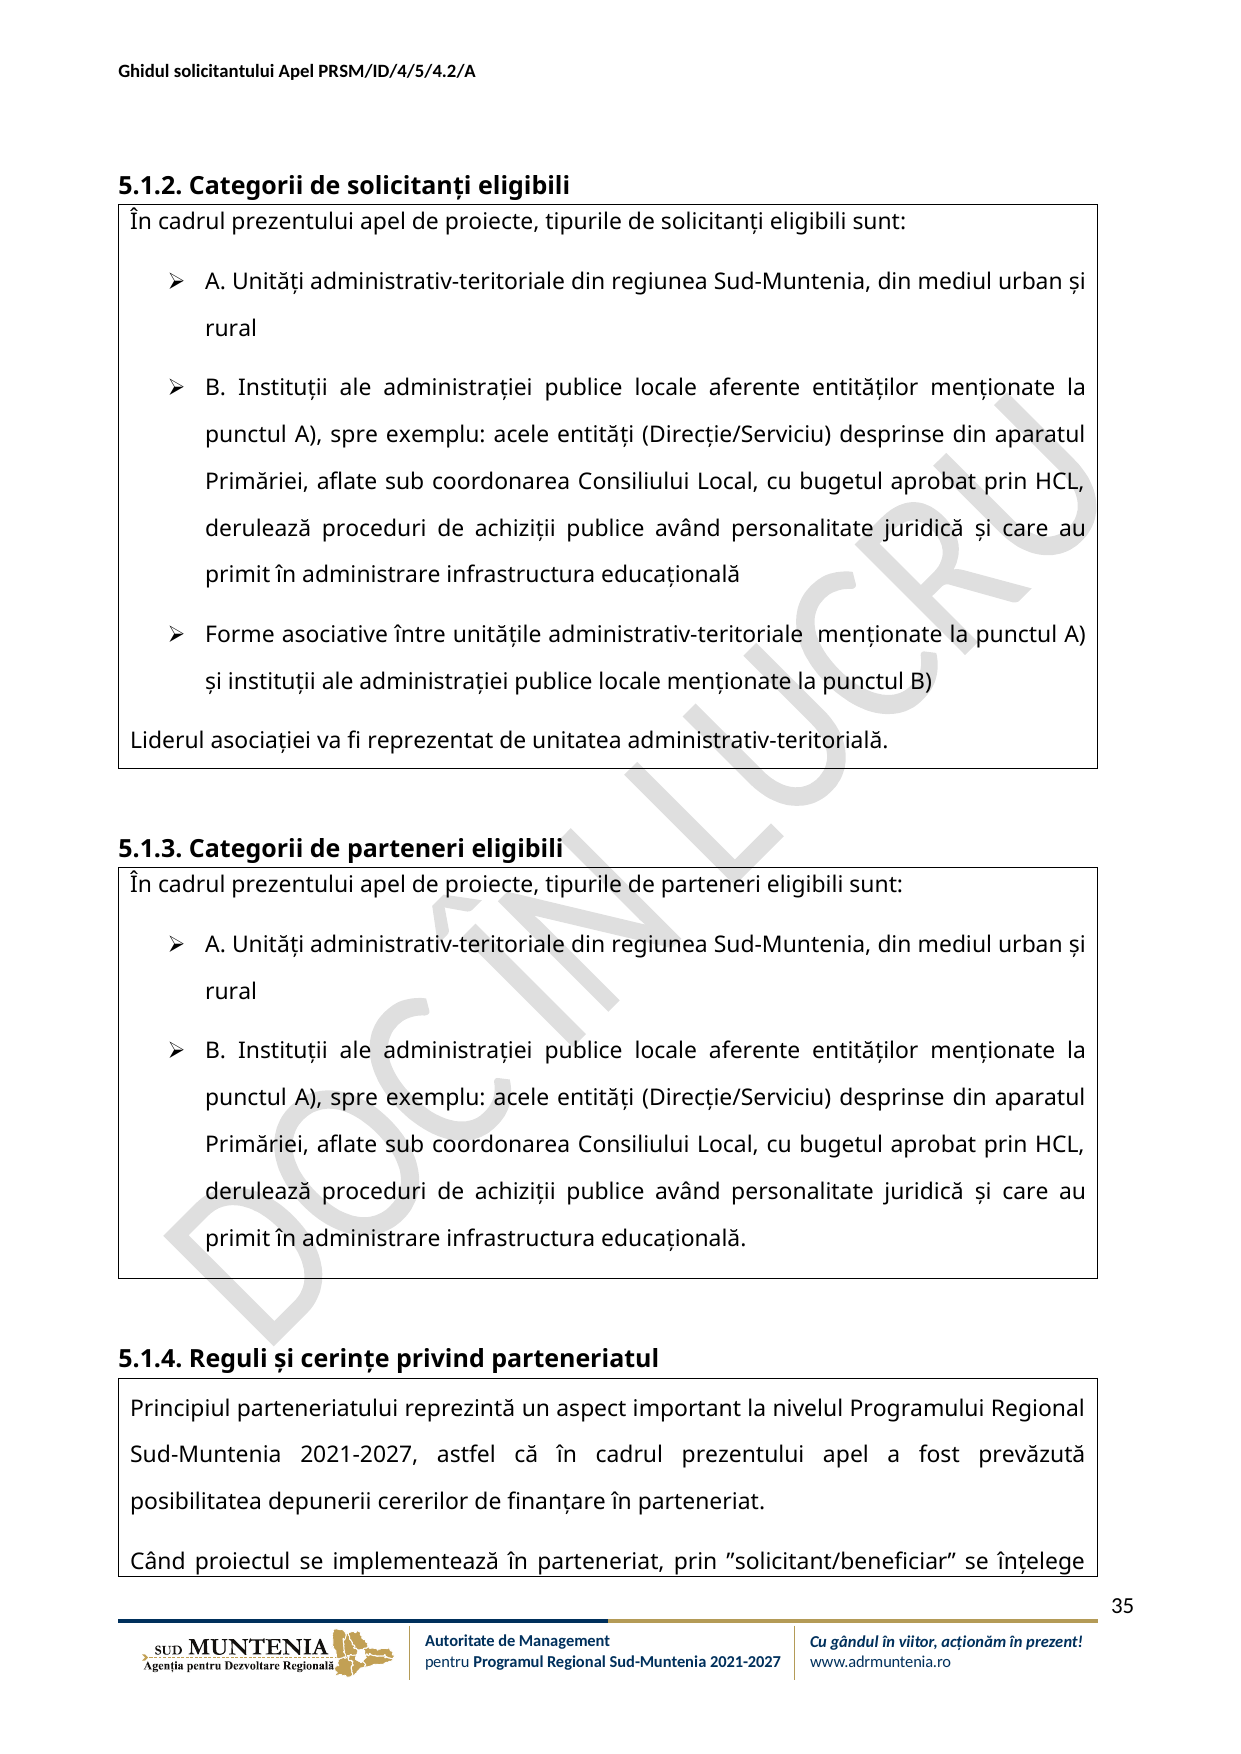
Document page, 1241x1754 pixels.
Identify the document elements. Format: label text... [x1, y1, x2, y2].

table_header În cadrul prezentului apel de proiecte, tipurile de parteneri eligibili sunt: A. Unităţi administrativ-teritoriale din regiunea Sud-Muntenia, din mediul urban și rural B. Instituții ale administraţiei publice locale aferente entităţilor menţionate la punctul A), spre exemplu: acele entităţi (Direcţie/Serviciu) desprinse din aparatul Primăriei, aflate sub coordonarea Consiliului Local, cu bugetul aprobat prin HCL, derulează proceduri de achiziţii publice având personalitate juridică şi care au primit în administrare infrastructura educaţională. [119, 868, 1097, 1278]
subtitle 5.1.4. Reguli și cerințe privind parteneriatul [118, 1341, 1134, 1375]
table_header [119, 1379, 1097, 1576]
table_header În cadrul prezentului apel de proiecte, tipurile de solicitanți eligibili sunt: A. Unităţi administrativ-teritoriale din regiunea Sud-Muntenia, din mediul urban și rural B. Instituții ale administraţiei publice locale aferente entităţilor menţionate la punctul A), spre exemplu: acele entităţi (Direcţie/Serviciu) desprinse din aparatul Primăriei, aflate sub coordonarea Consiliului Local, cu bugetul aprobat prin HCL, derulează proceduri de achiziţii publice având personalitate juridică şi care au primit în administrare infrastructura educaţională Forme asociative între unităţile administrativ-teritoriale menţionate la punctul A) şi instituții ale administraţiei publice locale menţionate la punctul B) Liderul asociaţiei va fi reprezentat de unitatea administrativ-teritorială. [119, 205, 1097, 768]
subtitle 5.1.2. Categorii de solicitanți eligibili [118, 167, 1134, 201]
subtitle 5.1.3. Categorii de parteneri eligibili [118, 831, 1134, 864]
